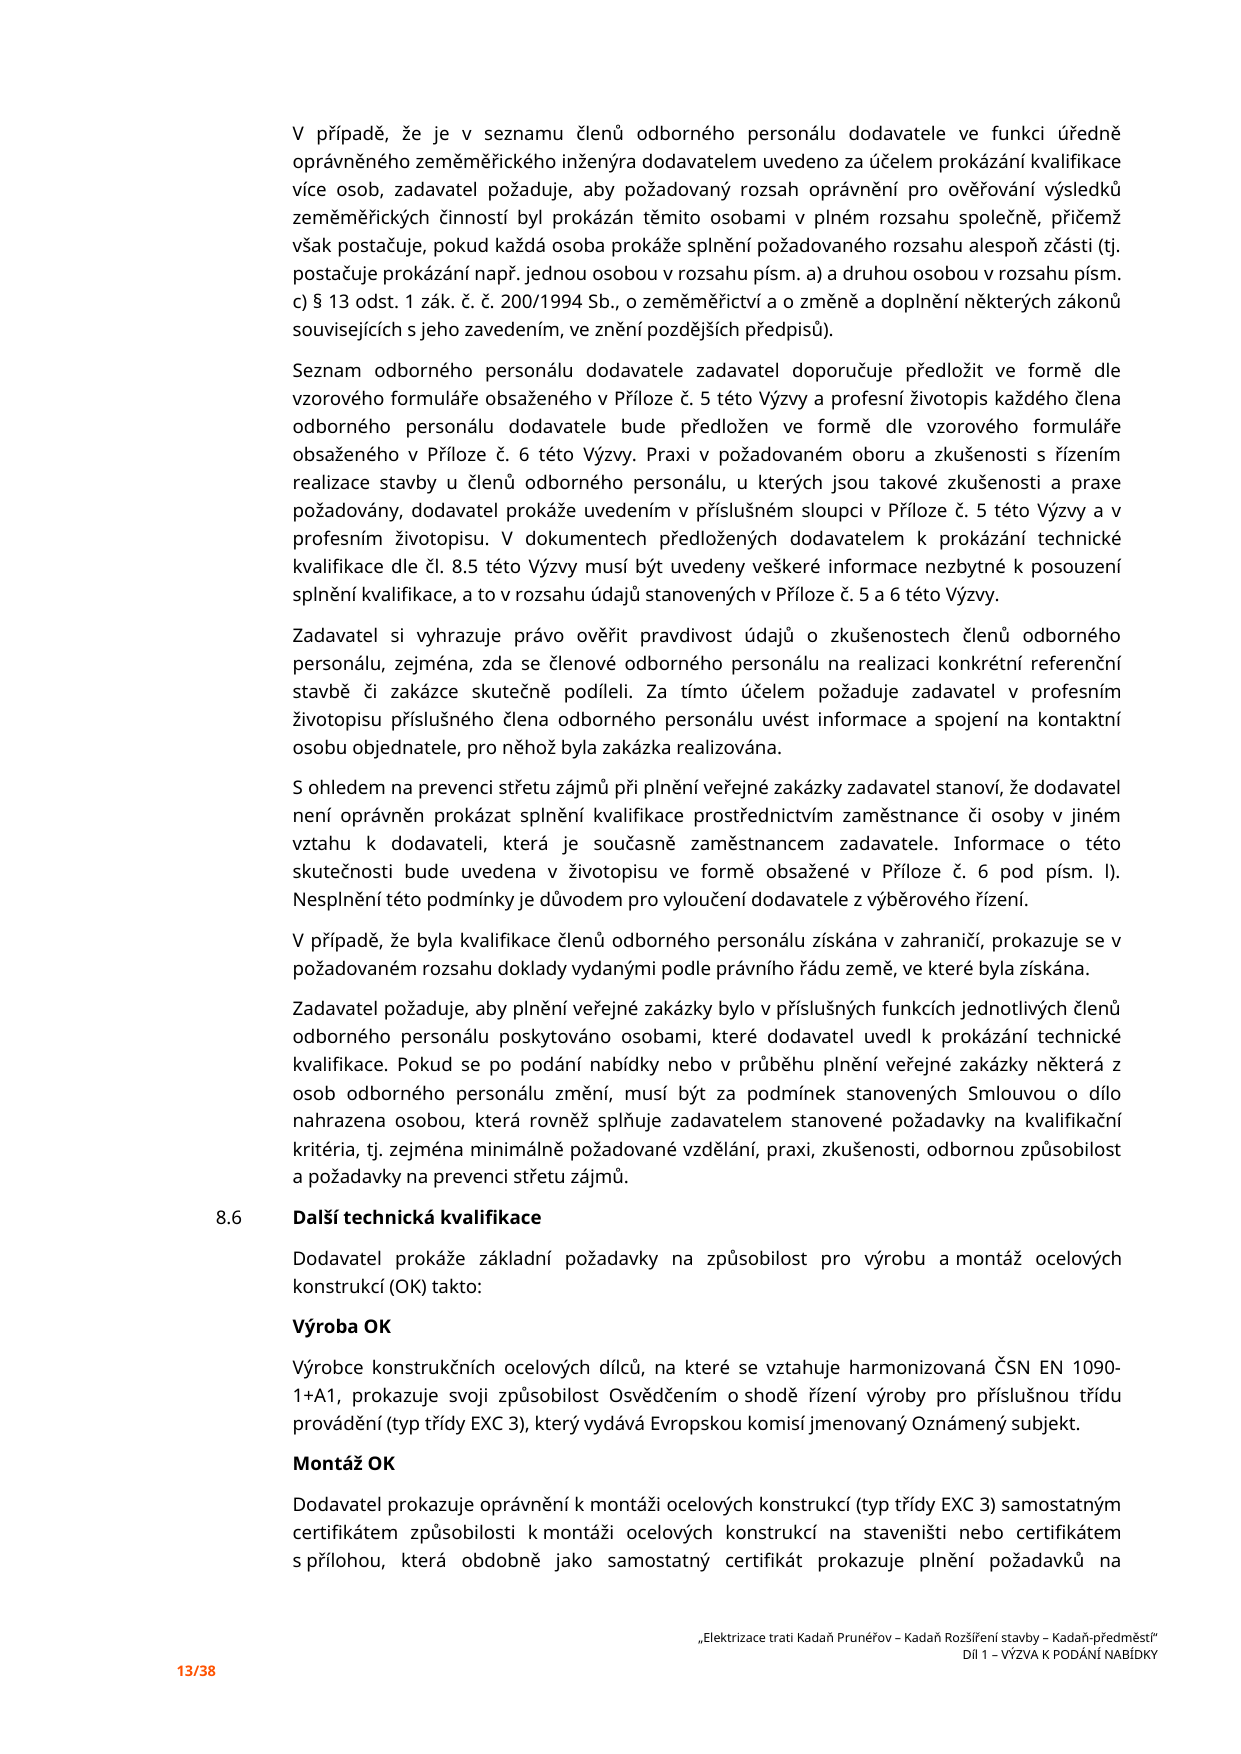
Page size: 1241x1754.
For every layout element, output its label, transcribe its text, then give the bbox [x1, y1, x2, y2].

text Zadavatel požaduje, aby plnění veřejné zakázky bylo v příslušných funkcích jednotlivých členů odborného personálu poskytováno osobami, které dodavatel uvedl k prokázání technické kvalifikace. Pokud se po podání nabídky nebo v průběhu plnění veřejné zakázky některá z osob odborného personálu změní, musí být za podmínek stanovených Smlouvou o dílo nahrazena osobou, která rovněž splňuje zadavatelem stanovené požadavky na kvalifikační kritéria, tj. zejména minimálně požadované vzdělání, praxi, zkušenosti, odbornou způsobilost a požadavky na prevenci střetu zájmů. [292, 996, 1122, 1189]
text Výrobce konstrukčních ocelových dílců, na které se vztahuje harmonizovaná ČSN EN 1090-1+A1, prokazuje svoji způsobilost Osvědčením o shodě řízení výroby pro příslušnou třídu provádění (typ třídy EXC 3), který vydává Evropskou komisí jmenovaný Oznámený subjekt. [292, 1354, 1122, 1436]
text Výroba OK [292, 1313, 1122, 1339]
text Další technická kvalifikace [216, 1204, 1122, 1230]
text Dodavatel prokáže základní požadavky na způsobilost pro výrobu a montáž ocelových konstrukcí (OK) takto: [292, 1245, 1122, 1298]
text Montáž OK [292, 1451, 1122, 1476]
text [292, 1491, 1122, 1573]
text S ohledem na prevenci střetu zájmů při plnění veřejné zakázky zadavatel stanoví, že dodavatel není oprávněn prokázat splnění kvalifikace prostřednictvím zaměstnance či osoby v jiném vztahu k dodavateli, která je současně zaměstnancem zadavatele. Informace o této skutečnosti bude uvedena v životopisu ve formě obsažené v Příloze č. 6 pod písm. l). Nesplnění této podmínky je důvodem pro vyloučení dodavatele z výběrového řízení. [292, 774, 1122, 912]
text Zadavatel si vyhrazuje právo ověřit pravdivost údajů o zkušenostech členů odborného personálu, zejména, zda se členové odborného personálu na realizaci konkrétní referenční stavbě či zakázce skutečně podíleli. Za tímto účelem požaduje zadavatel v profesním životopisu příslušného člena odborného personálu uvést informace a spojení na kontaktní osobu objednatele, pro něhož byla zakázka realizována. [292, 622, 1122, 759]
text V případě, že je v seznamu členů odborného personálu dodavatele ve funkci úředně oprávněného zeměměřického inženýra dodavatelem uvedeno za účelem prokázání kvalifikace více osob, zadavatel požaduje, aby požadovaný rozsah oprávnění pro ověřování výsledků zeměměřických činností byl prokázán těmito osobami v plném rozsahu společně, přičemž však postačuje, pokud každá osoba prokáže splnění požadovaného rozsahu alespoň zčásti (tj. postačuje prokázání např. jednou osobou v rozsahu písm. a) a druhou osobou v rozsahu písm. c) § 13 odst. 1 zák. č. č. 200/1994 Sb., o zeměměřictví a o změně a doplnění některých zákonů souvisejících s jeho zavedením, ve znění pozdějších předpisů). [292, 121, 1122, 342]
text V případě, že byla kvalifikace členů odborného personálu získána v zahraničí, prokazuje se v požadovaném rozsahu doklady vydanými podle právního řádu země, ve které byla získána. [292, 927, 1122, 981]
text Seznam odborného personálu dodavatele zadavatel doporučuje předložit ve formě dle vzorového formuláře obsaženého v Příloze č. 5 této Výzvy a profesní životopis každého člena odborného personálu dodavatele bude předložen ve formě dle vzorového formuláře obsaženého v Příloze č. 6 této Výzvy. Praxi v požadovaném oboru a zkušenosti s řízením realizace stavby u členů odborného personálu, u kterých jsou takové zkušenosti a praxe požadovány, dodavatel prokáže uvedením v příslušném sloupci v Příloze č. 5 této Výzvy a v profesním životopisu. V dokumentech předložených dodavatelem k prokázání technické kvalifikace dle čl. 8.5 této Výzvy musí být uvedeny veškeré informace nezbytné k posouzení splnění kvalifikace, a to v rozsahu údajů stanovených v Příloze č. 5 a 6 této Výzvy. [292, 357, 1122, 607]
